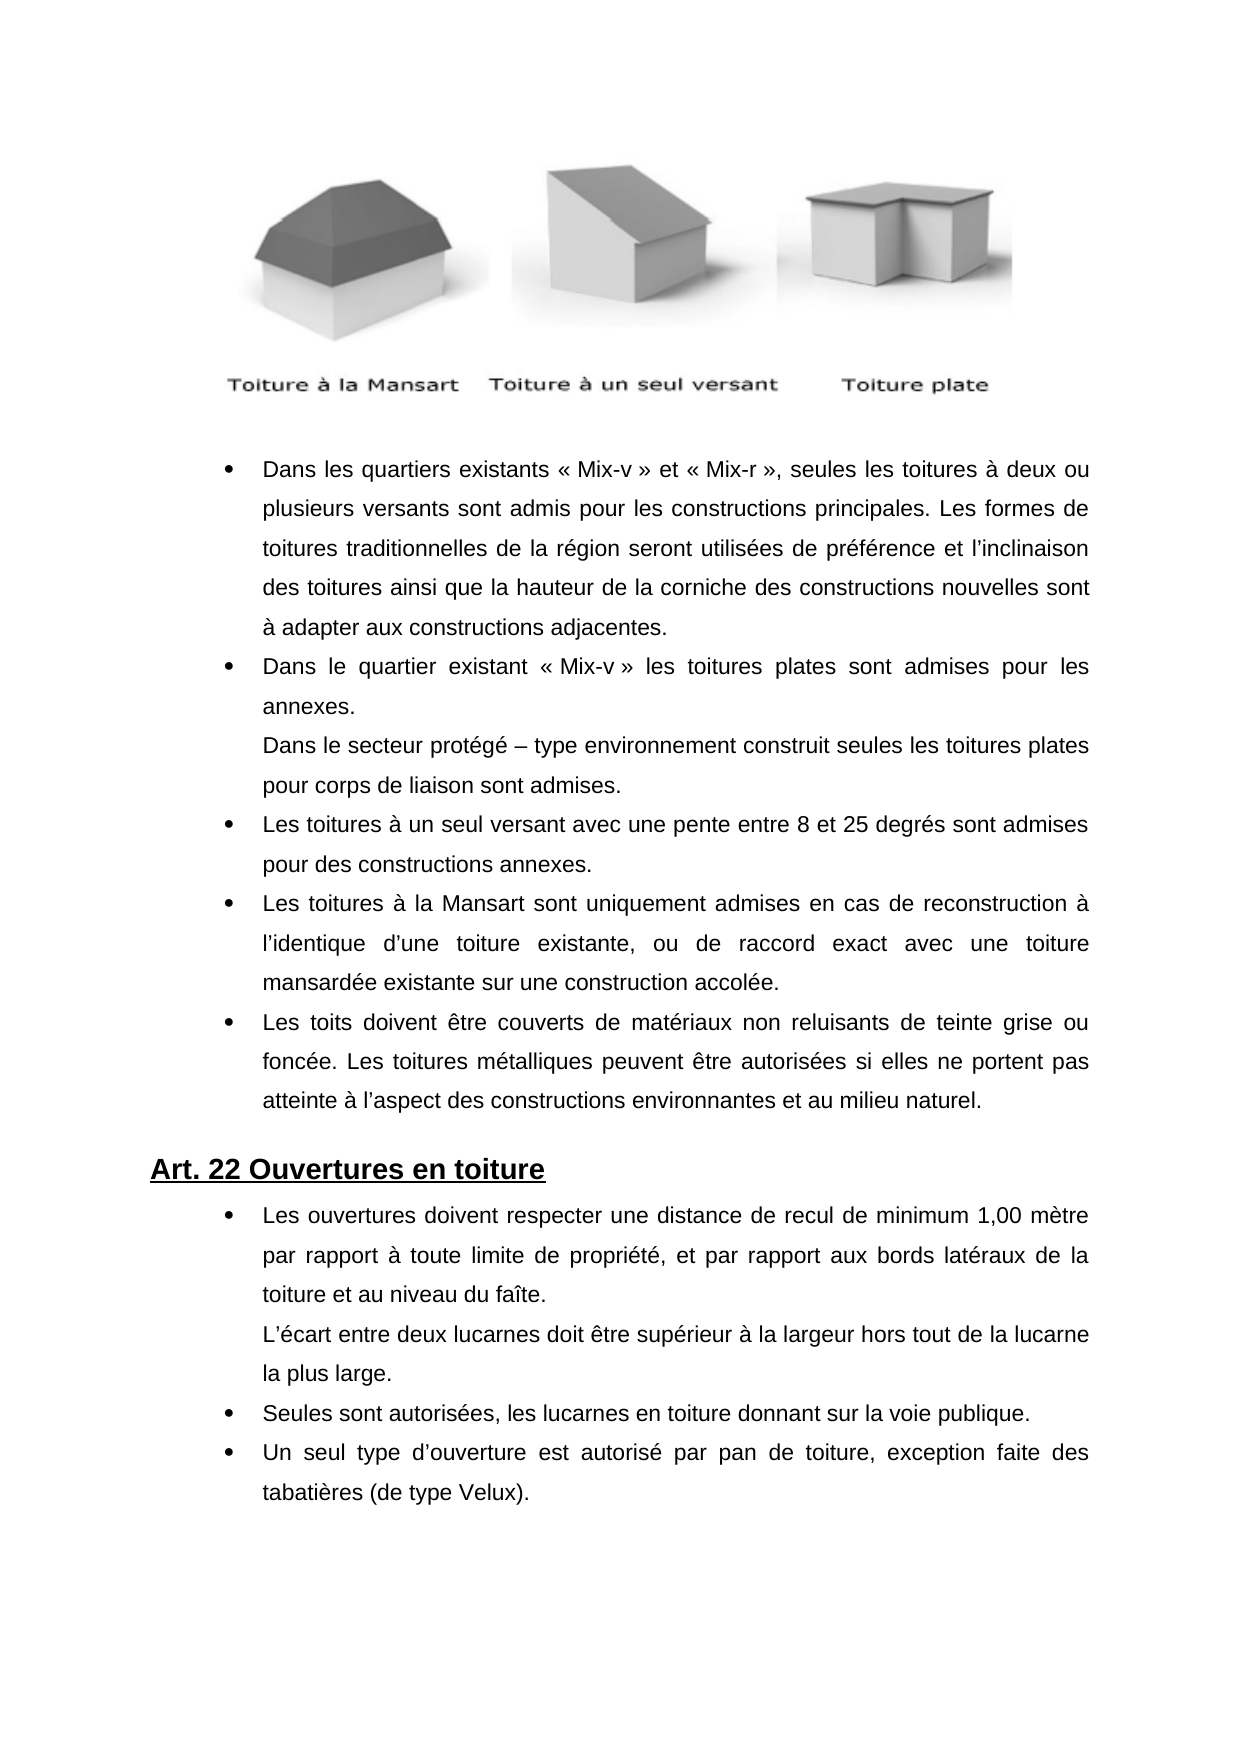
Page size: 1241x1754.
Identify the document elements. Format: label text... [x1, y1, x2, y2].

subtitle Art. 22 Ouvertures en toiture [150, 1152, 1090, 1185]
picture [223, 150, 1017, 404]
text Dans le secteur protégé – type environnement construit seules les toitures plates pour corps de liaison sont admises. [262, 732, 1090, 798]
list Les toitures à un seul versant avec une pente entre 8 et 25 degrés sont admises pour des constructions annexes. [225, 811, 1090, 877]
list Dans les quartiers existants « Mix-v » et « Mix-r », seules les toitures à deux ou plusieurs versants sont admis pour les constructions principales. Les formes de toitures traditionnelles de la région seront utilisées de préférence et l’inclinaison des toitures ainsi que la hauteur de la corniche des constructions nouvelles sont à adapter aux constructions adjacentes. [225, 456, 1090, 640]
list Un seul type d’ouverture est autorisé par pan de toiture, exception faite des tabatières (de type Velux). [225, 1439, 1090, 1505]
text L’écart entre deux lucarnes doit être supérieur à la largeur hors tout de la lucarne la plus large. [262, 1321, 1090, 1386]
list Les toitures à la Mansart sont uniquement admises en cas de reconstruction à l’identique d’une toiture existante, ou de raccord exact avec une toiture mansardée existante sur une construction accolée. [225, 890, 1090, 995]
list Dans le quartier existant « Mix-v » les toitures plates sont admises pour les annexes. [225, 653, 1090, 719]
list Les ouvertures doivent respecter une distance de recul de minimum 1,00 mètre par rapport à toute limite de propriété, et par rapport aux bords latéraux de la toiture et au niveau du faîte. [225, 1202, 1090, 1307]
list Les toits doivent être couverts de matériaux non reluisants de teinte grise ou foncée. Les toitures métalliques peuvent être autorisées si elles ne portent pas atteinte à l’aspect des constructions environnantes et au milieu naturel. [225, 1008, 1090, 1114]
list Seules sont autorisées, les lucarnes en toiture donnant sur la voie publique. [225, 1399, 1090, 1426]
